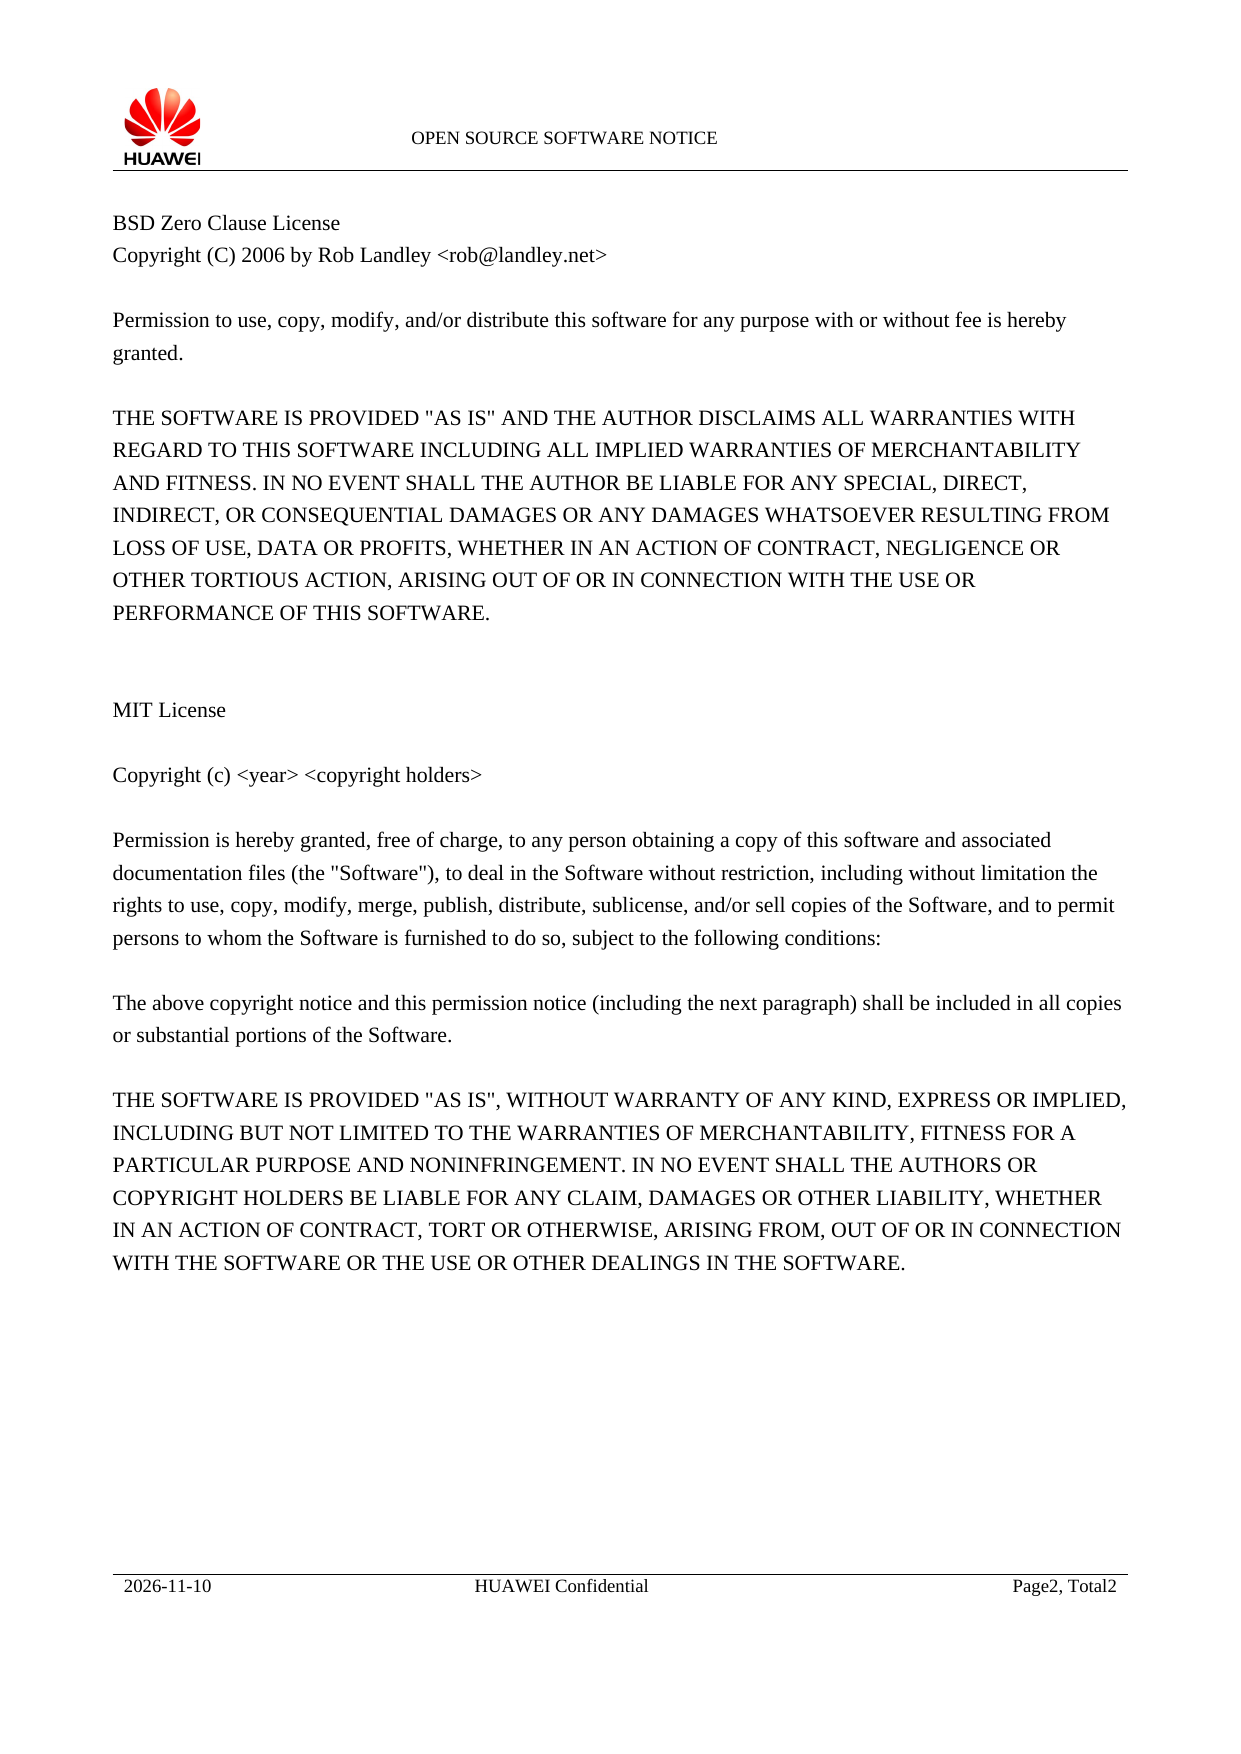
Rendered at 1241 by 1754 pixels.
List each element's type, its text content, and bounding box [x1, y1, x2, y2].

picture [124, 88, 201, 165]
text BSD Zero Clause License Copyright (C) 2006 by Rob Landley <rob@landley.net> Permission to use, copy, modify, and/or distribute this software for any purpose with or without fee is hereby granted. THE SOFTWARE IS PROVIDED "AS IS" AND THE AUTHOR DISCLAIMS ALL WARRANTIES WITH REGARD TO THIS SOFTWARE INCLUDING ALL IMPLIED WARRANTIES OF MERCHANTABILITY AND FITNESS. IN NO EVENT SHALL THE AUTHOR BE LIABLE FOR ANY SPECIAL, DIRECT, INDIRECT, OR CONSEQUENTIAL DAMAGES OR ANY DAMAGES WHATSOEVER RESULTING FROM LOSS OF USE, DATA OR PROFITS, WHETHER IN AN ACTION OF CONTRACT, NEGLIGENCE OR OTHER TORTIOUS ACTION, ARISING OUT OF OR IN CONNECTION WITH THE USE OR PERFORMANCE OF THIS SOFTWARE. MIT License Copyright (c) <year> <copyright holders> Permission is hereby granted, free of charge, to any person obtaining a copy of this software and associated documentation files (the "Software"), to deal in the Software without restriction, including without limitation the rights to use, copy, modify, merge, publish, distribute, sublicense, and/or sell copies of the Software, and to permit persons to whom the Software is furnished to do so, subject to the following conditions: The above copyright notice and this permission notice (including the next paragraph) shall be included in all copies or substantial portions of the Software. THE SOFTWARE IS PROVIDED "AS IS", WITHOUT WARRANTY OF ANY KIND, EXPRESS OR IMPLIED, INCLUDING BUT NOT LIMITED TO THE WARRANTIES OF MERCHANTABILITY, FITNESS FOR A PARTICULAR PURPOSE AND NONINFRINGEMENT. IN NO EVENT SHALL THE AUTHORS OR COPYRIGHT HOLDERS BE LIABLE FOR ANY CLAIM, DAMAGES OR OTHER LIABILITY, WHETHER IN AN ACTION OF CONTRACT, TORT OR OTHERWISE, ARISING FROM, OUT OF OR IN CONNECTION WITH THE SOFTWARE OR THE USE OR OTHER DEALINGS IN THE SOFTWARE. [112, 206, 1128, 1279]
